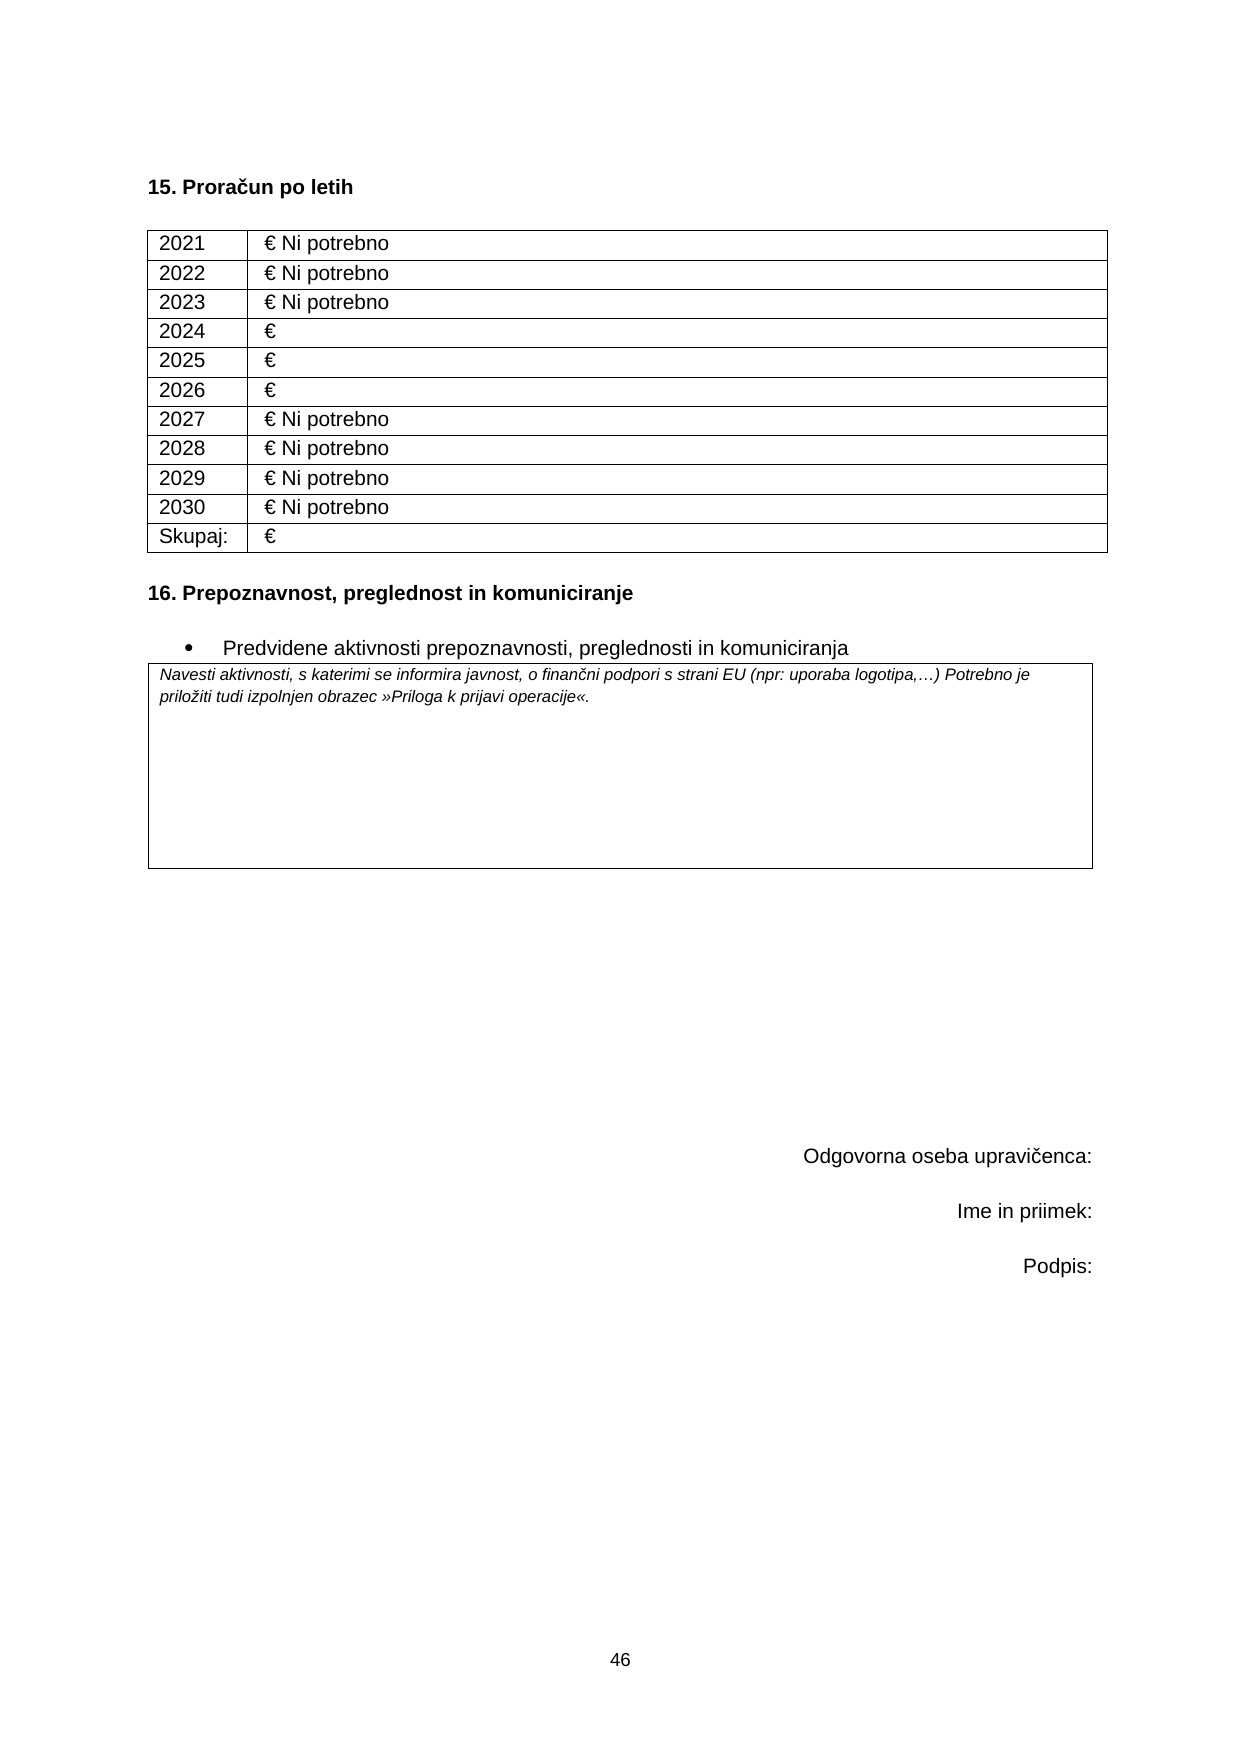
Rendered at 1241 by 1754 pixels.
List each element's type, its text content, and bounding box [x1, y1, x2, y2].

list Predvidene aktivnosti prepoznavnosti, preglednosti in komuniciranja [185, 636, 1092, 660]
text Odgovorna oseba upravičenca: [223, 1144, 1092, 1168]
text Podpis: [448, 1254, 1092, 1278]
table_cell 2027 [148, 407, 247, 435]
table_cell € [248, 348, 1107, 377]
table_cell 2022 [148, 261, 247, 289]
table_cell 2030 [148, 495, 247, 523]
text Ime in priimek: [523, 1199, 1092, 1223]
table_cell Skupaj: [148, 524, 247, 552]
table_header 2021 [148, 231, 247, 259]
table_header Navesti aktivnosti, s katerimi se informira javnost, o finančni podpori s strani EU (npr: uporaba logotipa,…) Potrebno je priložiti tudi izpolnjen obrazec »Priloga k prijavi operacije«. [149, 664, 1092, 868]
table_cell € Ni potrebno [248, 495, 1107, 523]
table_cell € Ni potrebno [248, 290, 1107, 318]
table_header € Ni potrebno [248, 231, 1107, 259]
table_cell 2026 [148, 378, 247, 406]
table_cell € [248, 319, 1107, 347]
text 15. Proračun po letih [148, 175, 1092, 199]
table_cell 2029 [148, 465, 247, 494]
table_cell € Ni potrebno [248, 261, 1107, 289]
table_cell 2024 [148, 319, 247, 347]
table_cell 2028 [148, 436, 247, 464]
text 16. Prepoznavnost, preglednost in komuniciranje [148, 581, 1092, 605]
table_cell € Ni potrebno [248, 465, 1107, 494]
table_cell € [248, 378, 1107, 406]
table_cell € [248, 524, 1107, 552]
table_cell € Ni potrebno [248, 407, 1107, 435]
table_cell € Ni potrebno [248, 436, 1107, 464]
table_cell 2023 [148, 290, 247, 318]
table_cell 2025 [148, 348, 247, 377]
